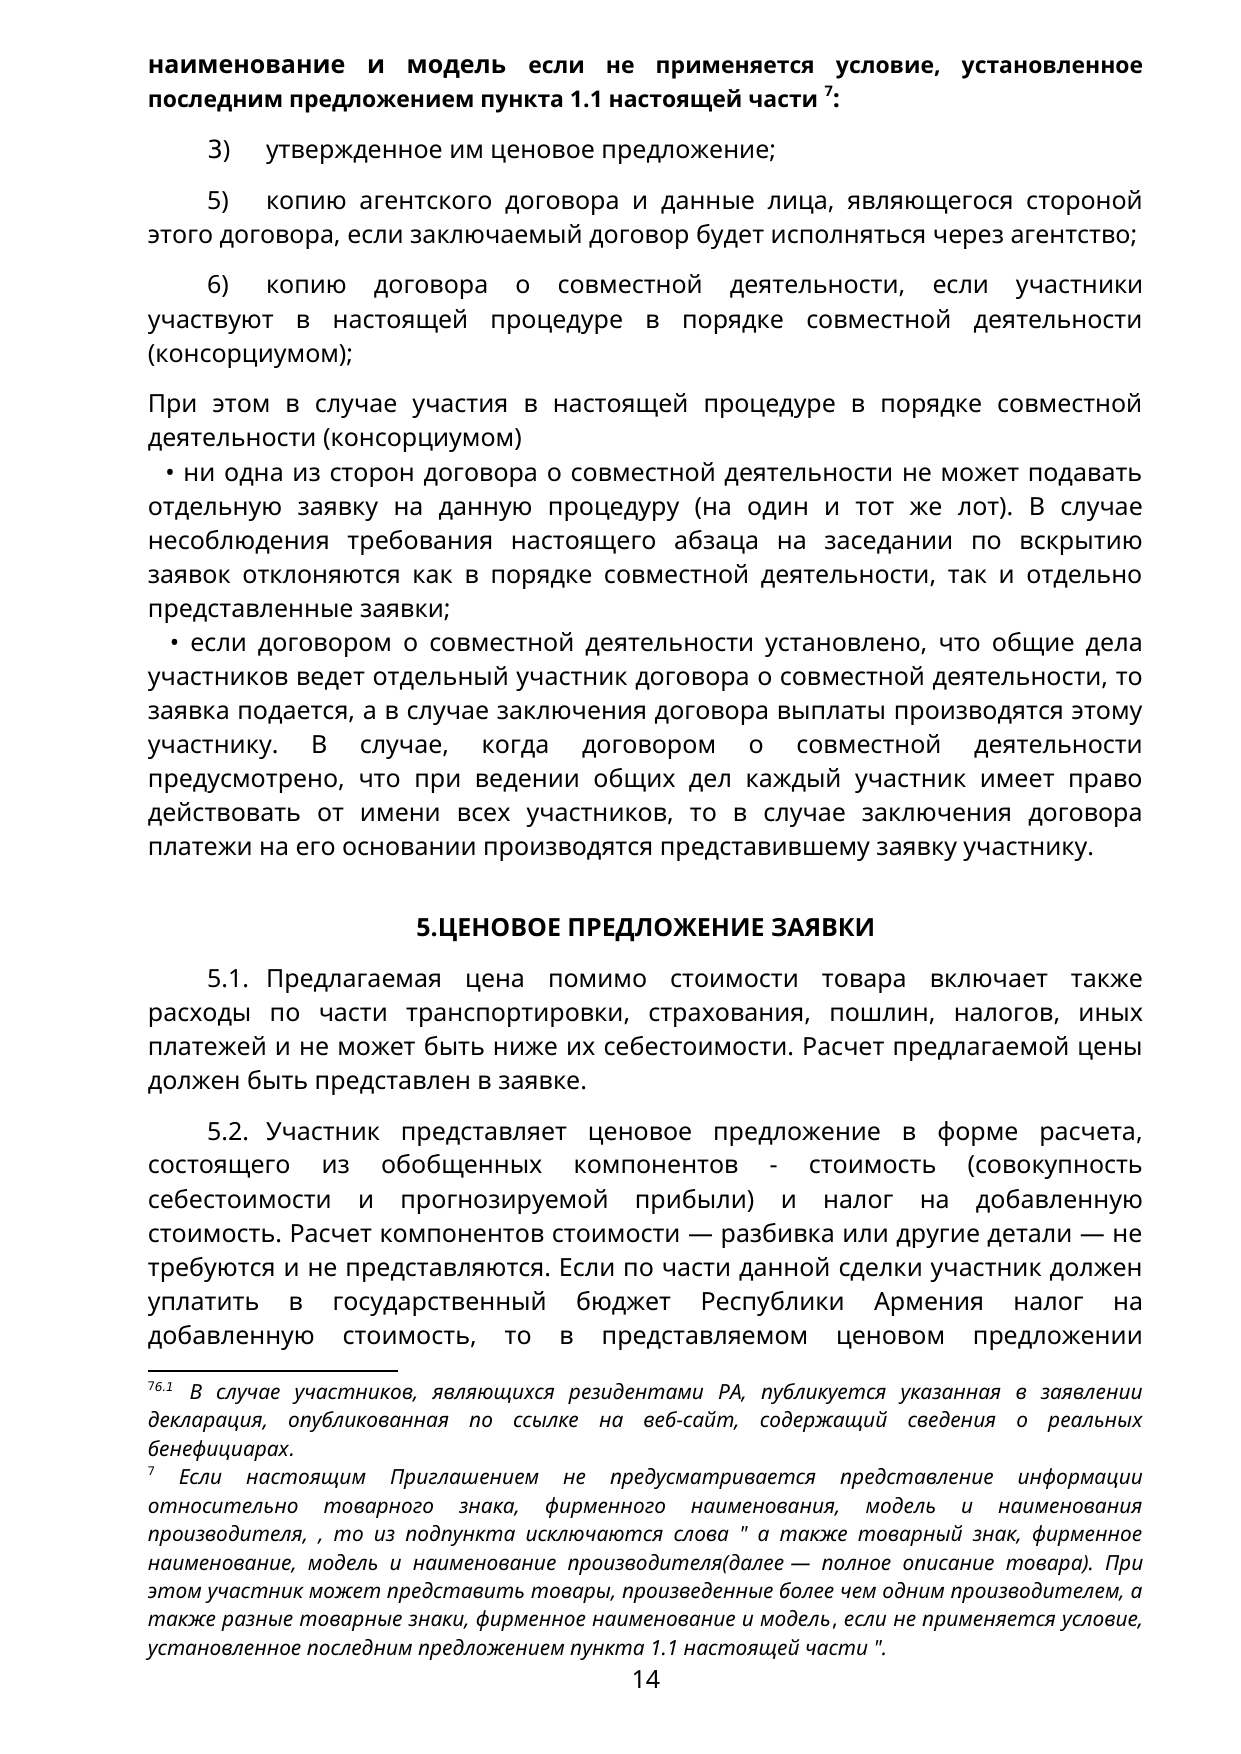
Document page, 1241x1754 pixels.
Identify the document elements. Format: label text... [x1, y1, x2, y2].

text При этом в случае участия в настоящей процедуре в порядке совместной деятельности (консорциумом) [148, 386, 1144, 454]
text • если договором о совместной деятельности установлено, что общие дела участников ведет отдельный участник договора о совместной деятельности, то заявка подается, а в случае заключения договора выплаты производятся этому участнику. В случае, когда договором о совместной деятельности предусмотрено, что при ведении общих дел каждый участник имеет право действовать от имени всех участников, то в случае заключения договора платежи на его основании производятся представившему заявку участнику. [148, 624, 1144, 863]
text • ни одна из сторон договора о совместной деятельности не может подавать отдельную заявку на данную процедуру (на один и тот же лот). В случае несоблюдения требования настоящего абзаца на заседании по вскрытию заявок отклоняются как в порядке совместной деятельности, так и отдельно представленные заявки; [148, 454, 1144, 624]
text 6) копию договора о совместной деятельности, если участники участвуют в настоящей процедуре в порядке совместной деятельности (консорциумом); [148, 267, 1144, 369]
text 3) утвержденное им ценовое предложение; [148, 132, 1144, 166]
text 5) копию агентского договора и данные лица, являющегося стороной этого договора, если заключаемый договор будет исполняться через агентство; [148, 182, 1144, 251]
text 5.ЦЕНОВОЕ ПРЕДЛОЖЕНИЕ ЗАЯВКИ [148, 909, 1144, 943]
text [148, 1113, 1144, 1352]
text 5.1. Предлагаемая цена помимо стоимости товара включает также расходы по части транспортировки, страхования, пошлин, налогов, иных платежей и не может быть ниже их себестоимости. Расчет предлагаемой цены должен быть представлен в заявке. [148, 960, 1144, 1096]
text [148, 47, 1144, 115]
